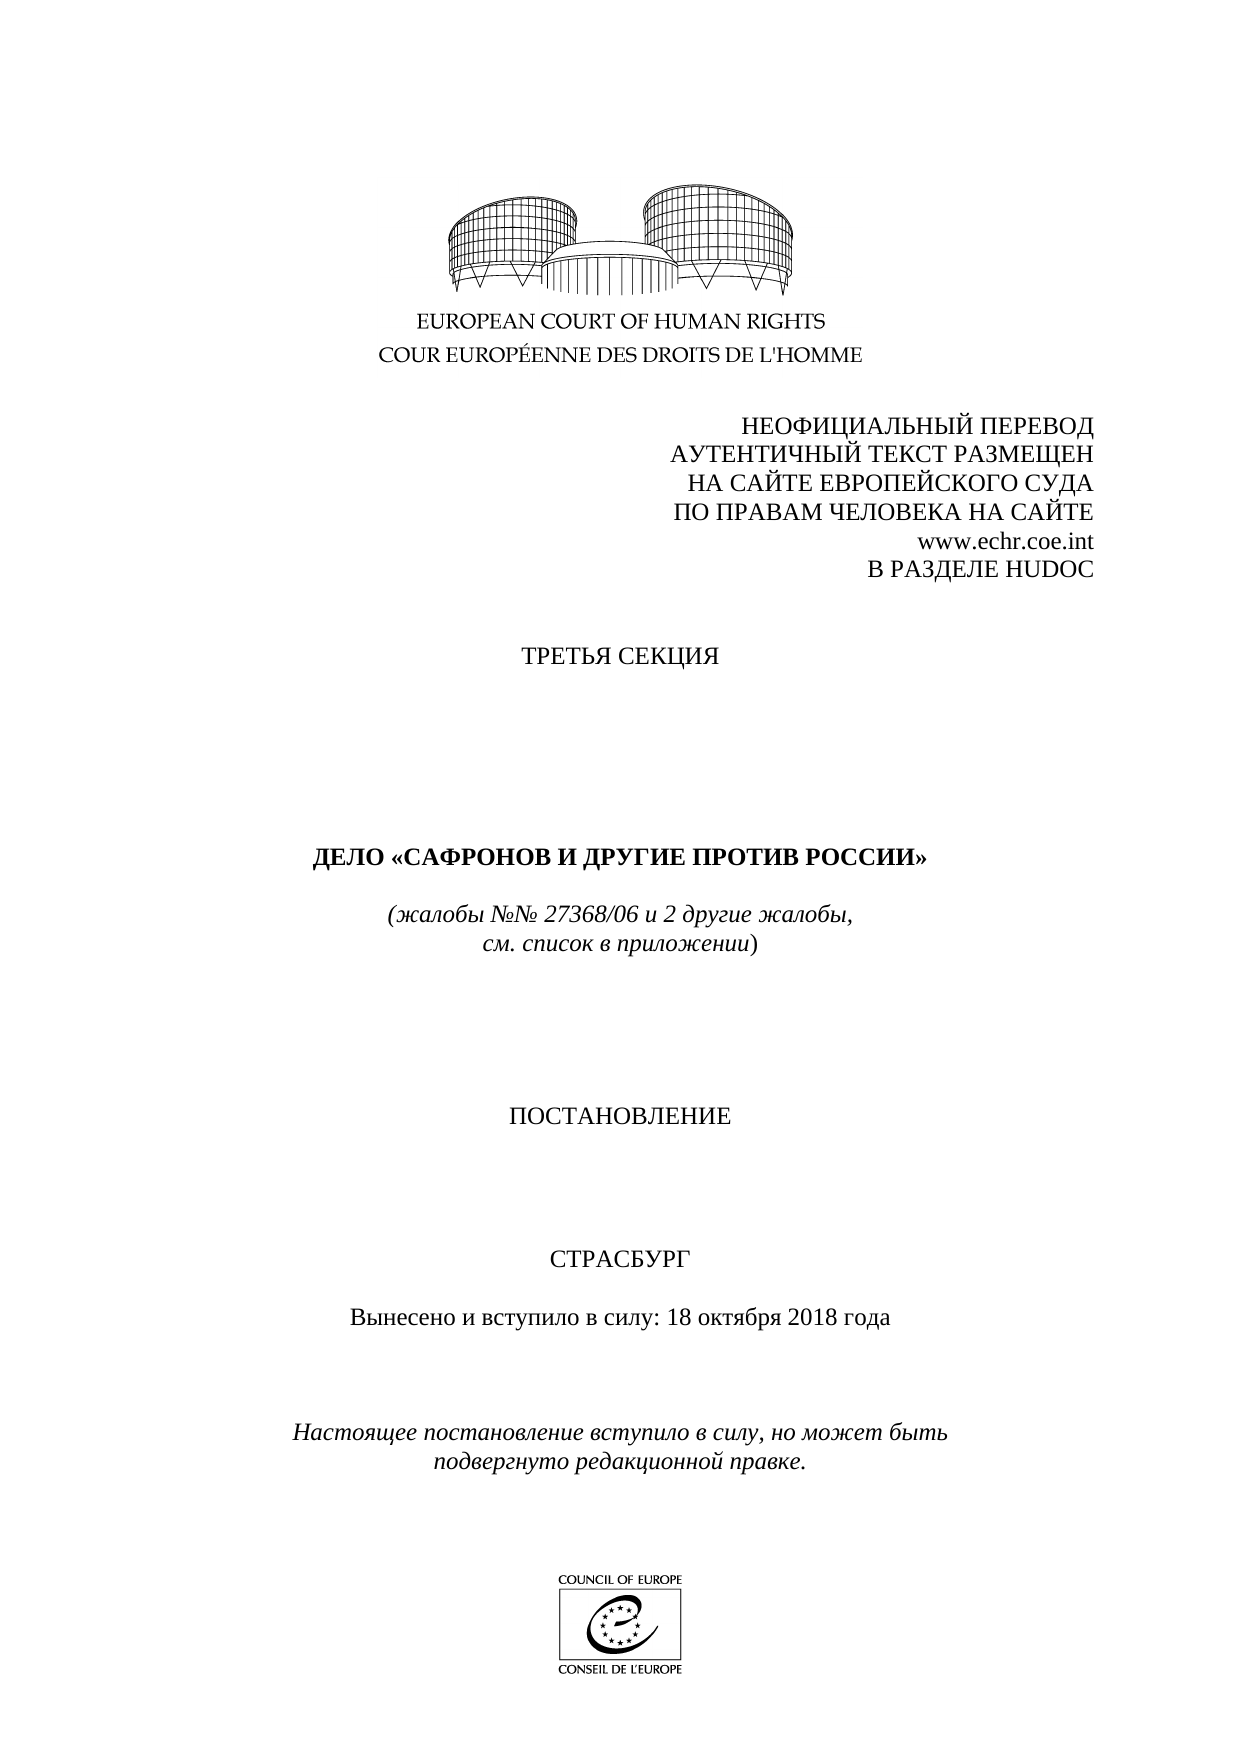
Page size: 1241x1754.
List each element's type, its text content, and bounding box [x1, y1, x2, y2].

text СТРАСБУРГ [237, 1244, 1003, 1273]
text ПОСТАНОВЛЕНИЕ [237, 1101, 1003, 1129]
text ПО ПРАВАМ ЧЕЛОВЕКА НА САЙТЕ [237, 497, 1094, 526]
text АУТЕНТИЧНЫЙ ТЕКСТ РАЗМЕЩЕН [237, 439, 1094, 468]
text ТРЕТЬЯ СЕКЦИЯ [237, 641, 1003, 669]
text (жалобы №№ 27368/06 и 2 другие жалобы, [237, 899, 1003, 928]
text см. список в приложении) [237, 928, 1003, 957]
text В РАЗДЕЛЕ HUDOC [237, 554, 1094, 583]
text НЕОФИЦИАЛЬНЫЙ ПЕРЕВОД [237, 411, 1094, 439]
text ДЕЛО «САФРОНОВ И ДРУГИЕ ПРОТИВ РОССИИ» [237, 842, 1003, 871]
text www.echr.coe.int [237, 526, 1094, 554]
text Настоящее постановление вступило в силу, но может быть подвергнуто редакционной правке. [237, 1417, 1003, 1474]
picture [556, 1572, 684, 1675]
text Вынесено и вступило в силу: 18 октября 2018 года [237, 1302, 1003, 1331]
picture [377, 177, 864, 378]
text НА САЙТЕ ЕВРОПЕЙСКОГО СУДА [237, 468, 1094, 497]
